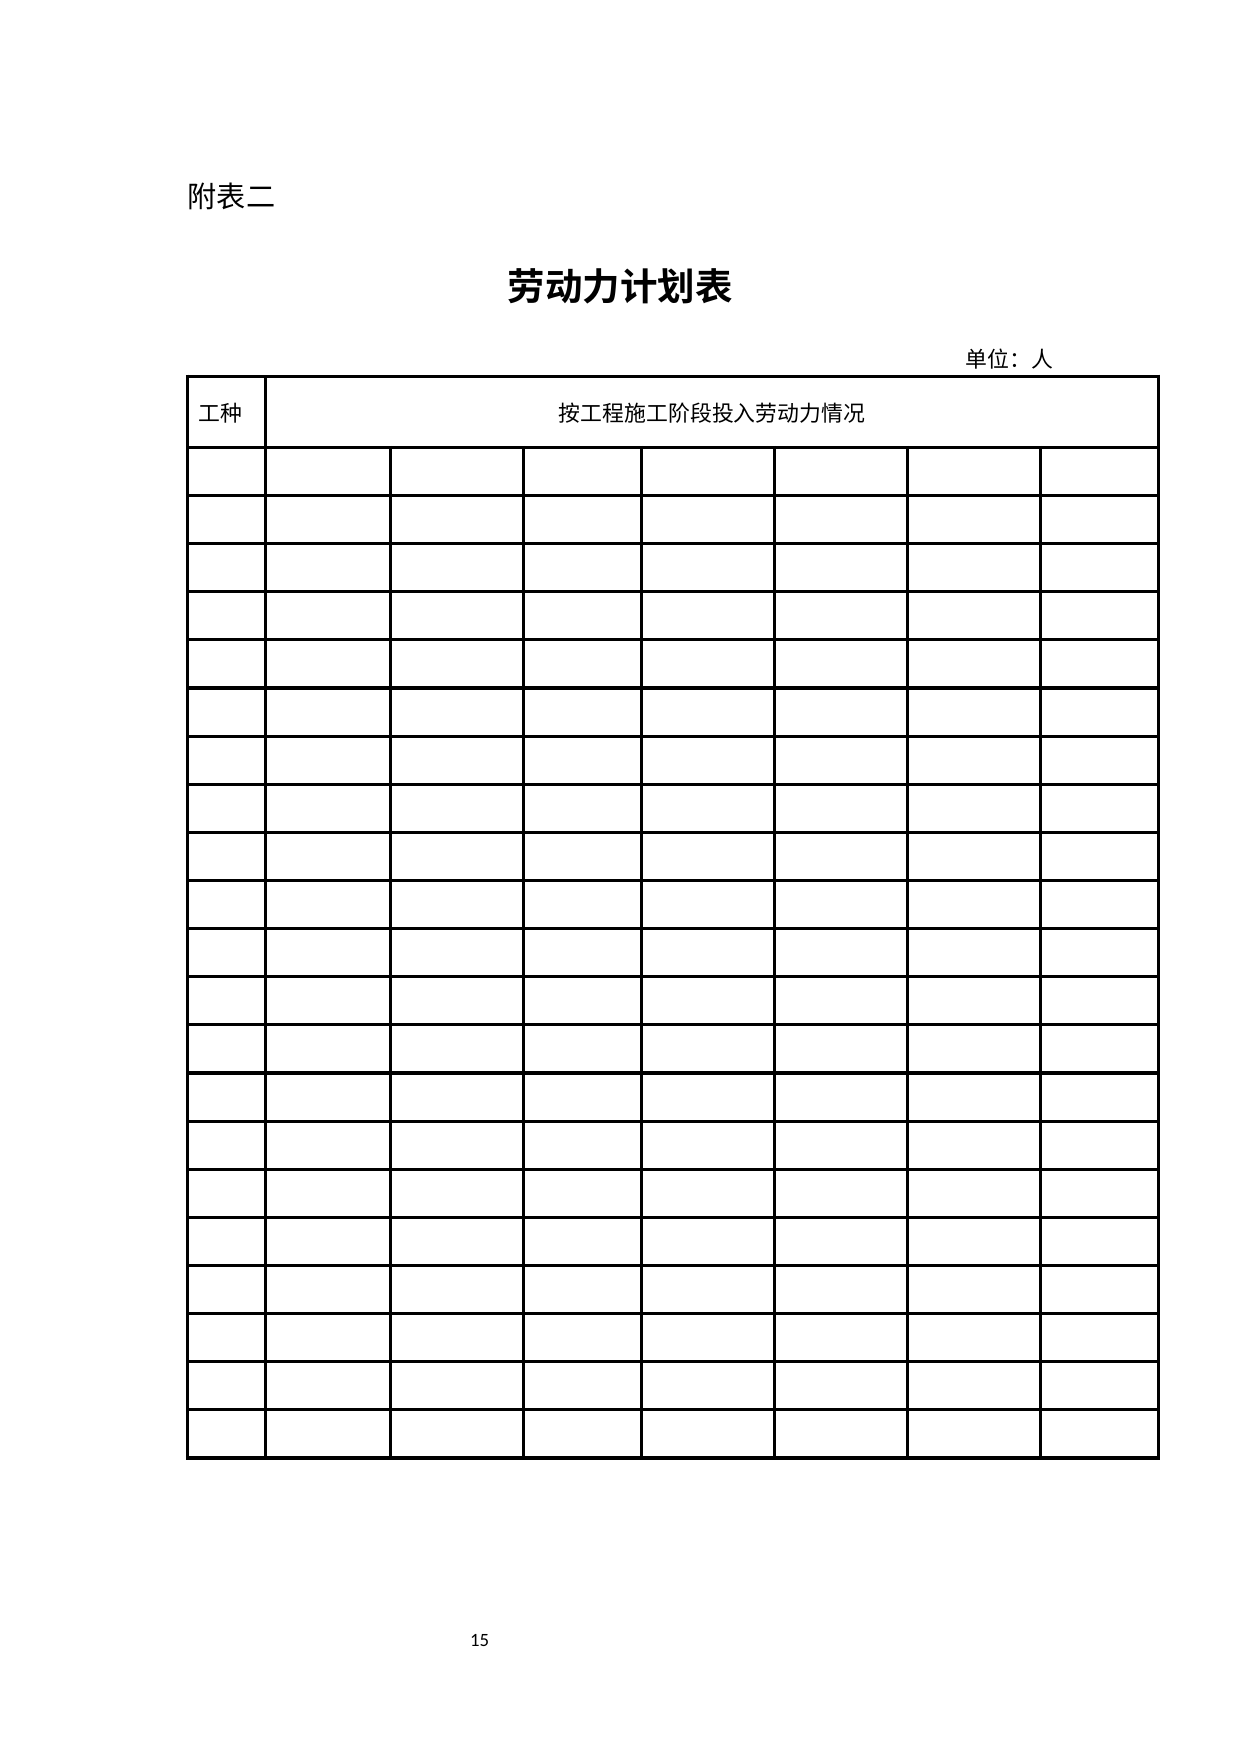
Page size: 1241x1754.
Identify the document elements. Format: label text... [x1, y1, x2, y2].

table_cell [643, 1363, 773, 1408]
table_cell [525, 545, 640, 590]
table_cell [189, 1411, 264, 1456]
table_cell [189, 978, 264, 1023]
table_cell [1042, 978, 1157, 1023]
table_cell [392, 641, 522, 686]
table_cell [189, 738, 264, 783]
table_cell [1042, 1171, 1157, 1216]
table_cell [392, 1219, 522, 1264]
table_cell [525, 497, 640, 542]
table_cell [1042, 593, 1157, 638]
table_cell [525, 1363, 640, 1408]
table_cell [776, 1315, 906, 1360]
table_cell [1042, 834, 1157, 879]
table_cell [776, 449, 906, 494]
table_cell [525, 1075, 640, 1119]
table_cell [392, 593, 522, 638]
table_cell [909, 1267, 1039, 1312]
table_cell [189, 1171, 264, 1216]
table_cell [643, 449, 773, 494]
table_cell [267, 1171, 389, 1216]
table_cell [392, 690, 522, 734]
table_cell [909, 497, 1039, 542]
table_cell [267, 834, 389, 879]
table_cell [776, 641, 906, 686]
table_cell [776, 786, 906, 831]
table_cell [909, 690, 1039, 734]
table_cell [643, 1075, 773, 1119]
table_cell [189, 1026, 264, 1071]
table_cell [643, 1267, 773, 1312]
table_header 工种 [189, 378, 264, 446]
table_cell [776, 497, 906, 542]
text 单位：人 [187, 342, 1053, 374]
table_cell [189, 1075, 264, 1119]
table_cell [392, 449, 522, 494]
table_cell [909, 834, 1039, 879]
table_cell [525, 1171, 640, 1216]
table_cell [392, 834, 522, 879]
table_cell [392, 497, 522, 542]
table_cell [643, 786, 773, 831]
table_cell [643, 593, 773, 638]
table_cell [189, 1315, 264, 1360]
table_cell [1042, 1075, 1157, 1119]
table_cell [525, 738, 640, 783]
table_cell [1042, 497, 1157, 542]
table_cell [525, 882, 640, 927]
table_cell [267, 738, 389, 783]
table_cell [392, 1123, 522, 1168]
table_cell [267, 545, 389, 590]
table_cell [1042, 786, 1157, 831]
table_cell [776, 1171, 906, 1216]
table_cell [643, 1219, 773, 1264]
table_cell [1042, 738, 1157, 783]
table_cell [392, 1267, 522, 1312]
table_cell [267, 1123, 389, 1168]
table_cell [267, 1411, 389, 1456]
table_cell [267, 1363, 389, 1408]
table_cell [909, 1219, 1039, 1264]
table_cell [189, 1123, 264, 1168]
table_cell [267, 497, 389, 542]
table_cell [525, 834, 640, 879]
table_cell [776, 1363, 906, 1408]
table_cell [909, 738, 1039, 783]
table_cell [643, 497, 773, 542]
table_cell [909, 930, 1039, 975]
table_cell [776, 1075, 906, 1119]
table_cell [909, 641, 1039, 686]
table_cell [392, 1315, 522, 1360]
table_cell [267, 690, 389, 734]
table_cell [643, 738, 773, 783]
table_cell [643, 882, 773, 927]
table_cell [189, 1219, 264, 1264]
table_cell [909, 1315, 1039, 1360]
table_cell [189, 930, 264, 975]
table_cell [525, 930, 640, 975]
table_cell [267, 593, 389, 638]
table_cell [1042, 1315, 1157, 1360]
table_cell [643, 1411, 773, 1456]
table_cell [525, 1411, 640, 1456]
table_cell [776, 545, 906, 590]
table_cell [189, 449, 264, 494]
table_cell [525, 1026, 640, 1071]
table_cell [643, 1171, 773, 1216]
table_cell [1042, 449, 1157, 494]
table_cell [909, 1363, 1039, 1408]
table_cell [392, 545, 522, 590]
table_cell [525, 1219, 640, 1264]
table_cell [392, 1363, 522, 1408]
table_cell [776, 1026, 906, 1071]
table_cell [267, 1315, 389, 1360]
table_cell [909, 545, 1039, 590]
table_cell [392, 738, 522, 783]
table_cell [776, 1219, 906, 1264]
table_cell [776, 930, 906, 975]
table_cell [909, 449, 1039, 494]
table_cell [189, 545, 264, 590]
table_cell [267, 1267, 389, 1312]
table_cell [267, 930, 389, 975]
table_cell [525, 593, 640, 638]
table_cell [392, 786, 522, 831]
table_cell [267, 1075, 389, 1119]
table_cell [1042, 1267, 1157, 1312]
table_cell [525, 641, 640, 686]
table_cell [776, 593, 906, 638]
table_cell [643, 641, 773, 686]
table_cell [643, 834, 773, 879]
table_cell [267, 641, 389, 686]
text 附表二 [187, 162, 1053, 227]
table_cell [776, 1123, 906, 1168]
table_cell [776, 882, 906, 927]
table_cell [1042, 641, 1157, 686]
table_cell [525, 449, 640, 494]
table_cell [189, 834, 264, 879]
table_cell [1042, 1123, 1157, 1168]
table_cell [189, 641, 264, 686]
table_cell [267, 1026, 389, 1071]
table_cell [643, 1123, 773, 1168]
table_cell [909, 978, 1039, 1023]
table_cell [909, 1075, 1039, 1119]
table_cell [392, 1075, 522, 1119]
table_cell [909, 1123, 1039, 1168]
table_cell [909, 1026, 1039, 1071]
table_cell [189, 882, 264, 927]
table_cell [189, 593, 264, 638]
table_cell [189, 497, 264, 542]
table_cell [909, 786, 1039, 831]
table_cell [189, 1267, 264, 1312]
table_cell [1042, 1219, 1157, 1264]
table_cell [1042, 1363, 1157, 1408]
table_cell [1042, 1411, 1157, 1456]
table_cell [776, 1267, 906, 1312]
table_cell [909, 882, 1039, 927]
table_cell [643, 690, 773, 734]
table_cell [643, 930, 773, 975]
table_cell [776, 1411, 906, 1456]
table_cell [643, 1315, 773, 1360]
table_cell [1042, 930, 1157, 975]
table_cell [776, 978, 906, 1023]
table_cell [1042, 545, 1157, 590]
table_cell [392, 882, 522, 927]
table_cell [776, 738, 906, 783]
table_cell [189, 690, 264, 734]
table_cell [776, 690, 906, 734]
table_cell [909, 1411, 1039, 1456]
table_cell [1042, 882, 1157, 927]
table_cell [776, 834, 906, 879]
table_cell [392, 930, 522, 975]
table_cell [1042, 1026, 1157, 1071]
table_cell [643, 978, 773, 1023]
table_cell [392, 1411, 522, 1456]
table_cell [643, 545, 773, 590]
table_cell [267, 882, 389, 927]
table_cell [267, 978, 389, 1023]
table_cell [392, 1171, 522, 1216]
table_cell [1042, 690, 1157, 734]
table_cell [267, 1219, 389, 1264]
text 劳动力计划表 [187, 252, 1053, 317]
table_cell [525, 978, 640, 1023]
table_cell [525, 690, 640, 734]
table_cell [392, 978, 522, 1023]
table_cell [189, 1363, 264, 1408]
table_cell [909, 1171, 1039, 1216]
table_cell [392, 1026, 522, 1071]
table_cell [909, 593, 1039, 638]
table_cell [267, 449, 389, 494]
table_cell [525, 786, 640, 831]
table_header 按工程施工阶段投入劳动力情况 [267, 378, 1157, 446]
table_cell [643, 1026, 773, 1071]
table_cell [267, 786, 389, 831]
table_cell [525, 1123, 640, 1168]
table_cell [525, 1315, 640, 1360]
table_cell [525, 1267, 640, 1312]
table_cell [189, 786, 264, 831]
